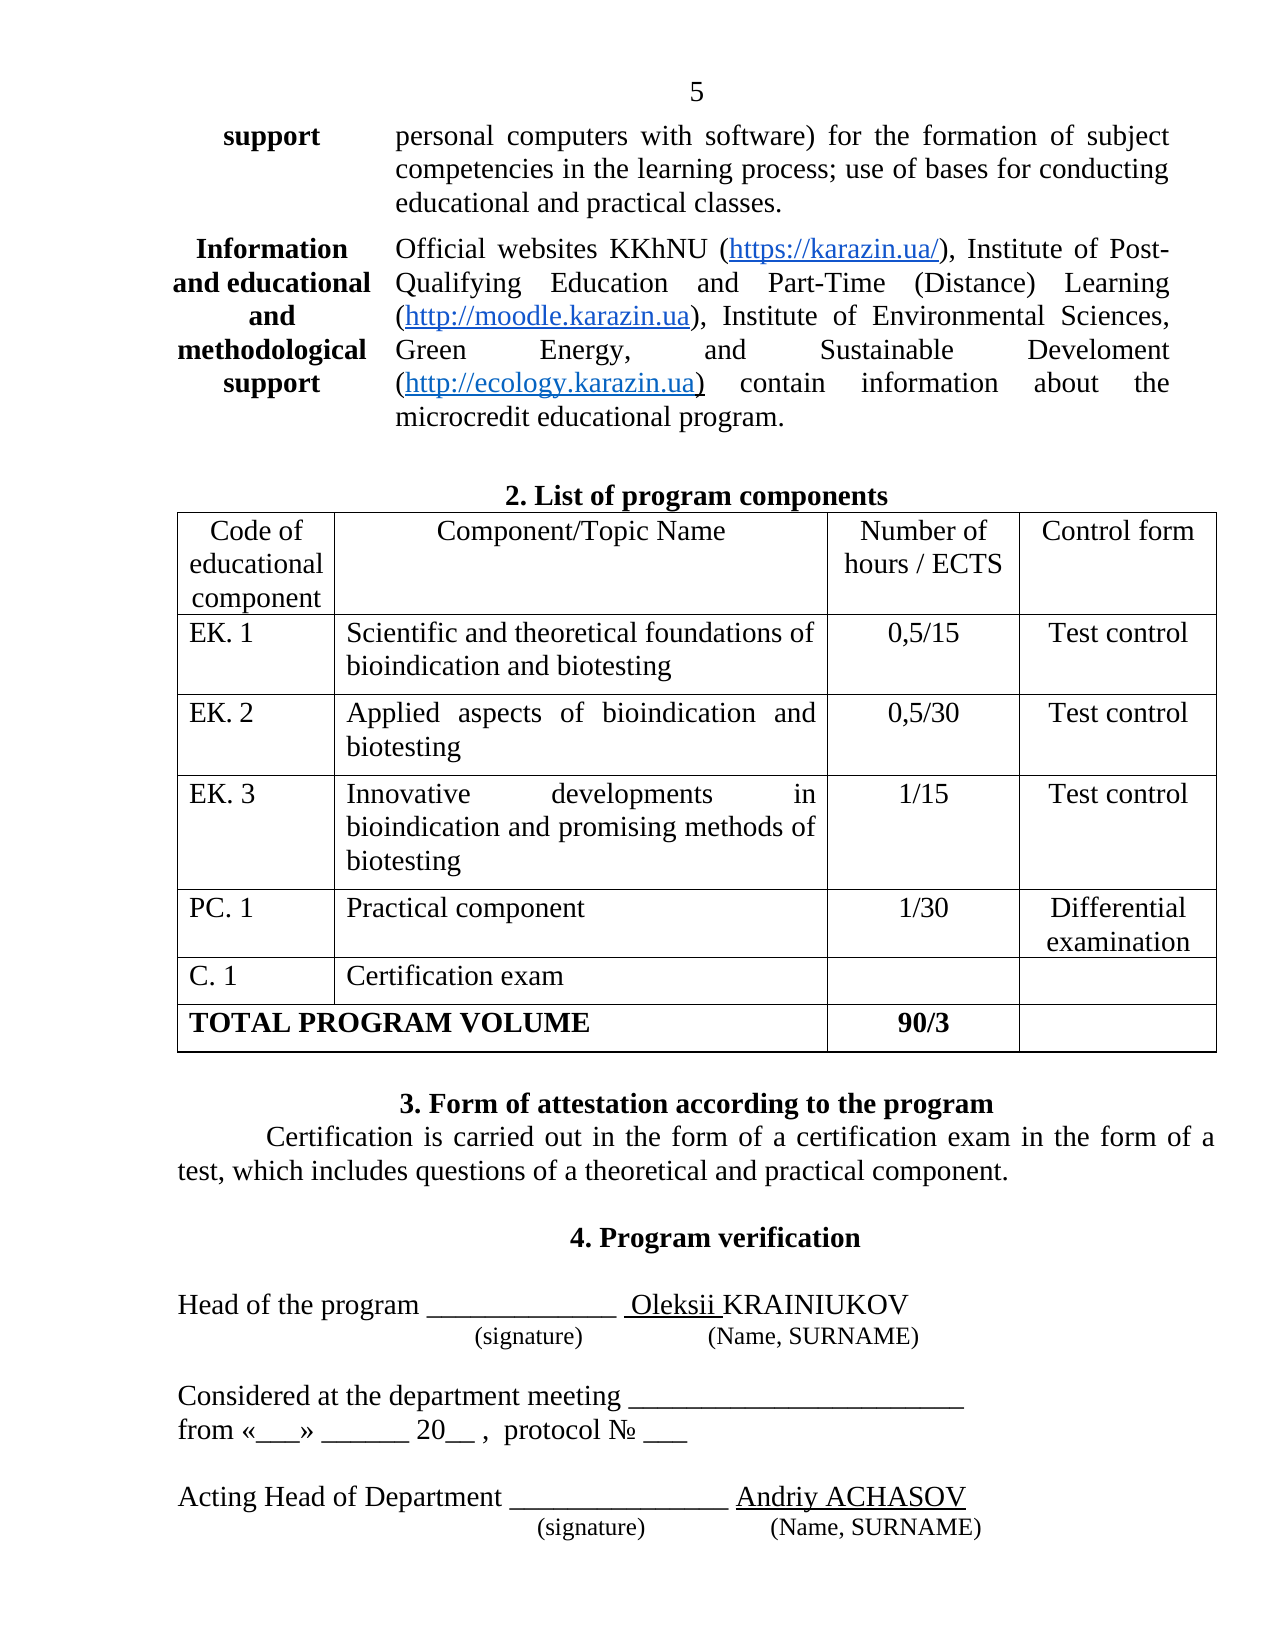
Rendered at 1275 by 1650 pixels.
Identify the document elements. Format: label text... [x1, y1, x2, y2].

table_cell 90/3 [828, 1005, 1019, 1051]
text 3. Form of attestation according to the program [177, 1086, 1216, 1119]
table_cell [828, 958, 1019, 1004]
text from «___» ______ 20__ , protocol № ___ [177, 1412, 1216, 1445]
table_cell EК. 3 [178, 776, 334, 889]
text Acting Head of Department _______________ Andriy ACHASOV [177, 1479, 1216, 1512]
text Head of the program _____________ Oleksii KRAINIUKOV [177, 1287, 1216, 1321]
table_header Component/Topic Name [335, 513, 827, 614]
table_cell [1020, 958, 1216, 1004]
table_header Control form [1020, 513, 1216, 614]
table_cell Test control [1020, 615, 1216, 694]
text (signature) (Name, SURNAME) [177, 1512, 1216, 1541]
table_cell Official websites KKhNU (https://karazin.ua/), Institute of Post-Qualifying Education and Part-Time (Distance) Learning (http://moodle.karazin.uа), Institute of Environmental Sciences, Green Energy, and Sustainable Develoment (http://ecology.karazin.ua) contain information about the microcredit educational program. [384, 231, 1181, 445]
table_cell [1020, 1005, 1216, 1051]
table_header Number of hours / ECTS [828, 513, 1019, 614]
table_cell Innovative developments in bioindication and promising methods of biotesting [335, 776, 827, 889]
table_cell 1/15 [828, 776, 1019, 889]
table_header Code of educational component [178, 513, 334, 614]
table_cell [160, 118, 384, 231]
text (signature) (Name, SURNAME) [177, 1321, 1216, 1349]
table_cell Scientific and theoretical foundations of bioindication and biotesting [335, 615, 827, 694]
table_cell 0,5/15 [828, 615, 1019, 694]
table_cell C. 1 [178, 958, 334, 1004]
table_cell 1/30 [828, 890, 1019, 957]
text 4. Program verification [215, 1220, 1216, 1254]
table_cell EК. 2 [178, 695, 334, 775]
table_cell Certification exam [335, 958, 827, 1004]
table_cell EК. 1 [178, 615, 334, 694]
table_cell Test control [1020, 776, 1216, 889]
text 2. List of program components [177, 478, 1216, 512]
table_cell TOTAL PROGRAM VOLUME [178, 1005, 827, 1051]
text Considered at the department meeting _______________________ [177, 1378, 1216, 1412]
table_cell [384, 118, 1181, 231]
text Certification is carried out in the form of a certification exam in the form of a test, which includes questions of a theoretical and practical component. [177, 1119, 1216, 1187]
table_cell Practical component [335, 890, 827, 957]
table_cell Applied aspects of bioindication and biotesting [335, 695, 827, 775]
table_cell Differential examination [1020, 890, 1216, 957]
table_cell PC. 1 [178, 890, 334, 957]
table_cell 0,5/30 [828, 695, 1019, 775]
table_cell Information and educational and methodological support [160, 231, 384, 445]
table_cell Test control [1020, 695, 1216, 775]
